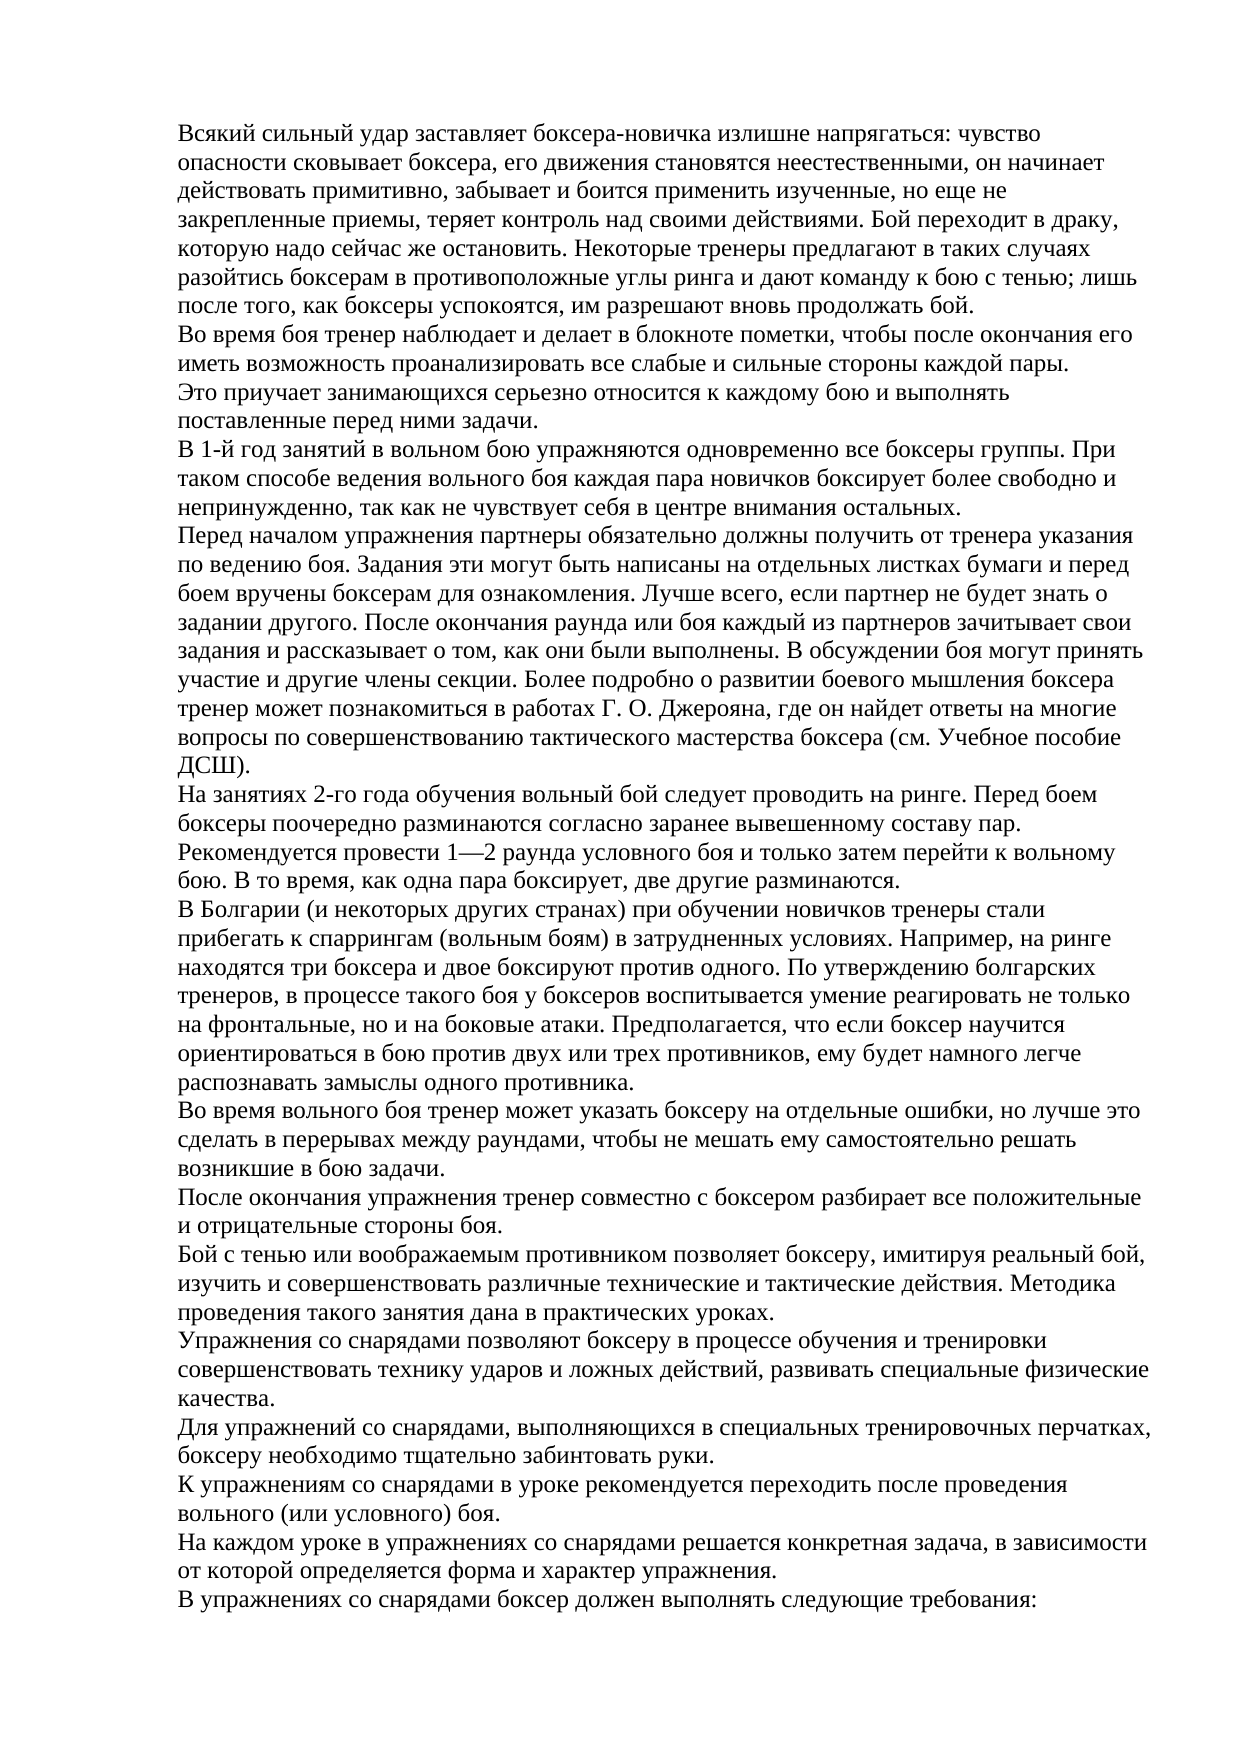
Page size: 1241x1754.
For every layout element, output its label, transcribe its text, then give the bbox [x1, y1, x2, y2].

text На каждом уроке в упражнениях со снарядами решается конкретная задача, в зависимости от которой определяется форма и характер упражнения. [177, 1527, 1152, 1584]
text К упражнениям со снарядами в уроке рекомендуется переходить после проведения вольного (или условного) боя. [177, 1469, 1152, 1527]
text Бой с тенью или воображаемым противником позволяет боксеру, имитируя реальный бой, изучить и совершенствовать различные технические и тактические действия. Методика проведения такого занятия дана в практических уроках. [177, 1239, 1152, 1326]
text Всякий сильный удар заставляет боксера-новичка излишне напрягаться: чувство опасности сковывает боксера, его движения становятся неестественными, он начинает действовать примитивно, забывает и боится применить изученные, но еще не закрепленные приемы, теряет контроль над своими действиями. Бой переходит в драку, которую надо сейчас же остановить. Некоторые тренеры предлагают в таких случаях разойтись боксерам в противоположные углы ринга и дают команду к бою с тенью; лишь после того, как боксеры успокоятся, им разрешают вновь продолжать бой. [177, 118, 1152, 319]
text В Болгарии (и некоторых других странах) при обучении новичков тренеры стали прибегать к спаррингам (вольным боям) в затрудненных условиях. Например, на ринге находятся три боксера и двое боксируют против одного. По утверждению болгарских тренеров, в процессе такого боя у боксеров воспитывается умение реагировать не только на фронтальные, но и на боковые атаки. Предполагается, что если боксер научится ориентироваться в бою против двух или трех противников, ему будет намного легче распознавать замыслы одного противника. [177, 894, 1152, 1096]
text Упражнения со снарядами позволяют боксеру в процессе обучения и тренировки совершенствовать технику ударов и ложных действий, развивать специальные физические качества. [177, 1326, 1152, 1412]
text В упражнениях со снарядами боксер должен выполнять следующие требования: [177, 1584, 1152, 1613]
text Для упражнений со снарядами, выполняющихся в специальных тренировочных перчатках, боксеру необходимо тщательно забинтовать руки. [177, 1412, 1152, 1469]
text Перед началом упражнения партнеры обязательно должны получить от тренера указания по ведению боя. Задания эти могут быть написаны на отдельных листках бумаги и перед боем вручены боксерам для ознакомления. Лучше всего, если партнер не будет знать о задании другого. После окончания раунда или боя каждый из партнеров зачитывает свои задания и рассказывает о том, как они были выполнены. В обсуждении боя могут принять участие и другие члены секции. Более подробно о развитии боевого мышления боксера тренер может познакомиться в работах Г. О. Джерояна, где он найдет ответы на многие вопросы по совершенствованию тактического мастерства боксера (см. Учебное пособие ДСШ). [177, 521, 1152, 779]
text После окончания упражнения тренер совместно с боксером разбирает все положительные и отрицательные стороны боя. [177, 1182, 1152, 1239]
text Во время вольного боя тренер может указать боксеру на отдельные ошибки, но лучше это сделать в перерывах между раундами, чтобы не мешать ему самостоятельно решать возникшие в бою задачи. [177, 1096, 1152, 1182]
text На занятиях 2-го года обучения вольный бой следует проводить на ринге. Перед боем боксеры поочередно разминаются согласно заранее вывешенному составу пар. Рекомендуется провести 1—2 раунда условного боя и только затем перейти к вольному бою. В то время, как одна пара боксирует, две другие разминаются. [177, 779, 1152, 894]
text Во время боя тренер наблюдает и делает в блокноте пометки, чтобы после окончания его иметь возможность проанализировать все слабые и сильные стороны каждой пары. [177, 319, 1152, 377]
text Это приучает занимающихся серьезно относится к каждому бою и выполнять поставленные перед ними задачи. [177, 377, 1152, 434]
text В 1-й год занятий в вольном бою упражняются одновременно все боксеры группы. При таком способе ведения вольного боя каждая пара новичков боксирует более свободно и непринужденно, так как не чувствует себя в центре внимания остальных. [177, 434, 1152, 521]
